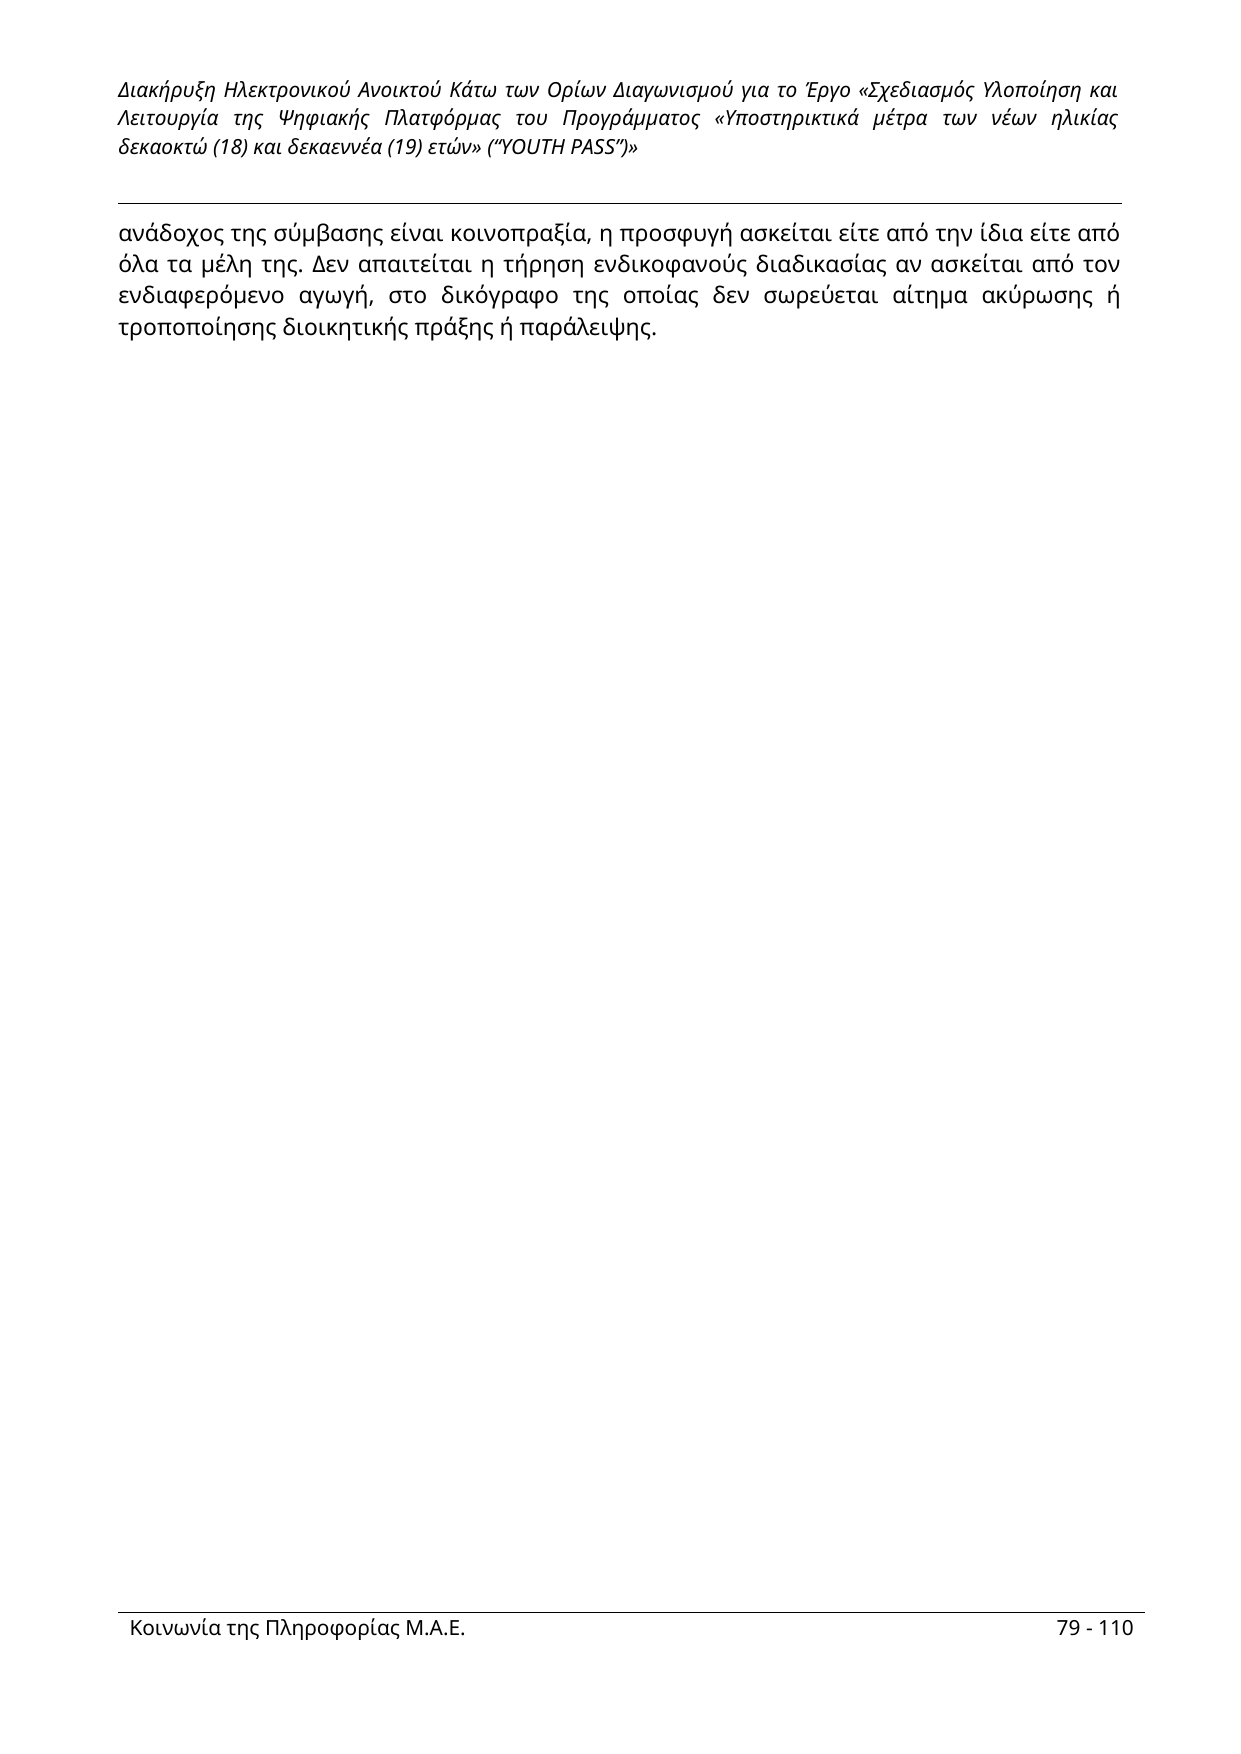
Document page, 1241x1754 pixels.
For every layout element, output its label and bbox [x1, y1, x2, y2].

text [118, 217, 1122, 342]
